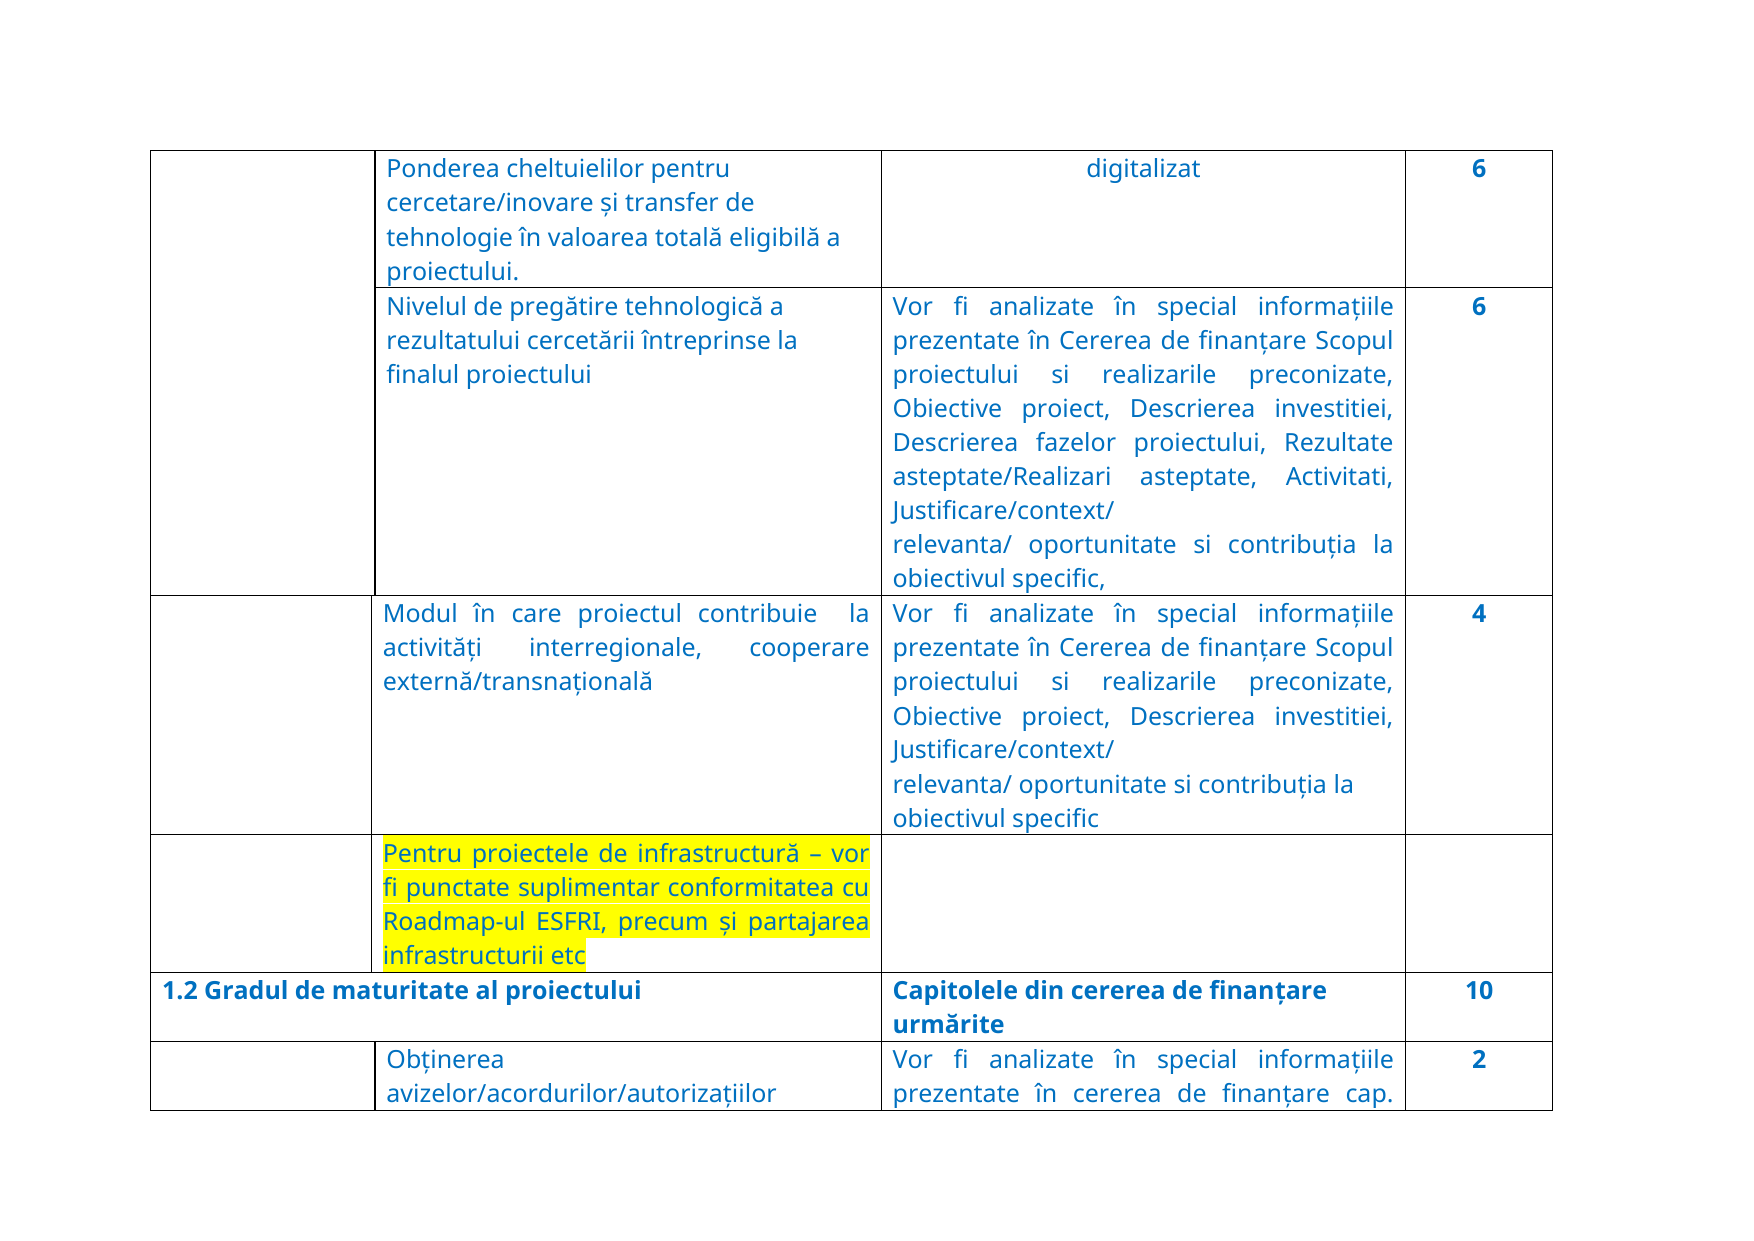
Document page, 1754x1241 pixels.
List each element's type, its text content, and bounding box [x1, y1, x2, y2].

table_cell 6 [1406, 151, 1552, 287]
table_cell Capitolele din cererea de finanțare urmărite [882, 973, 1405, 1041]
table_cell 4 [1406, 596, 1552, 834]
table_cell Nivelul de pregătire tehnologică a rezultatului cercetării întreprinse la finalul proiectului [376, 288, 881, 595]
table_cell [1406, 835, 1552, 972]
table_cell Vor fi analizate în special informaţiile prezentate în Cererea de finanţare Scopul proiectului si realizarile preconizate, Obiective proiect, Descrierea investitiei, Descrierea fazelor proiectului, Rezultate asteptate/Realizari asteptate, Activitati, Justificare/context/ relevanta/ oportunitate si contribuția la obiectivul specific, [882, 288, 1405, 595]
table_cell [151, 1042, 374, 1110]
table_cell Ponderea cheltuielilor pentru cercetare/inovare și transfer de tehnologie în valoarea totală eligibilă a proiectului. [376, 151, 881, 287]
table_cell 1.2 Gradul de maturitate al proiectului [151, 973, 881, 1041]
table_cell 10 [1406, 973, 1552, 1041]
table_cell [882, 835, 1405, 972]
table_cell [151, 835, 371, 972]
table_cell 6 [1406, 288, 1552, 595]
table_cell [376, 1042, 881, 1110]
table_cell Pentru proiectele de infrastructură – vor fi punctate suplimentar conformitatea cu Roadmap-ul ESFRI, precum și partajarea infrastructurii etc [372, 835, 881, 972]
table_cell [151, 596, 371, 834]
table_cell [882, 1042, 1405, 1110]
table_cell Modul în care proiectul contribuie la activități interregionale, cooperare externă/transnațională [372, 596, 881, 834]
table_cell Vor fi analizate în special informaţiile prezentate în Cererea de finanţare Scopul proiectului si realizarile preconizate, Obiective proiect, Descrierea investitiei, Justificare/context/ relevanta/ oportunitate si contribuția la obiectivul specific [882, 596, 1405, 834]
table_cell digitalizat [882, 151, 1405, 287]
table_cell 2 [1406, 1042, 1552, 1110]
